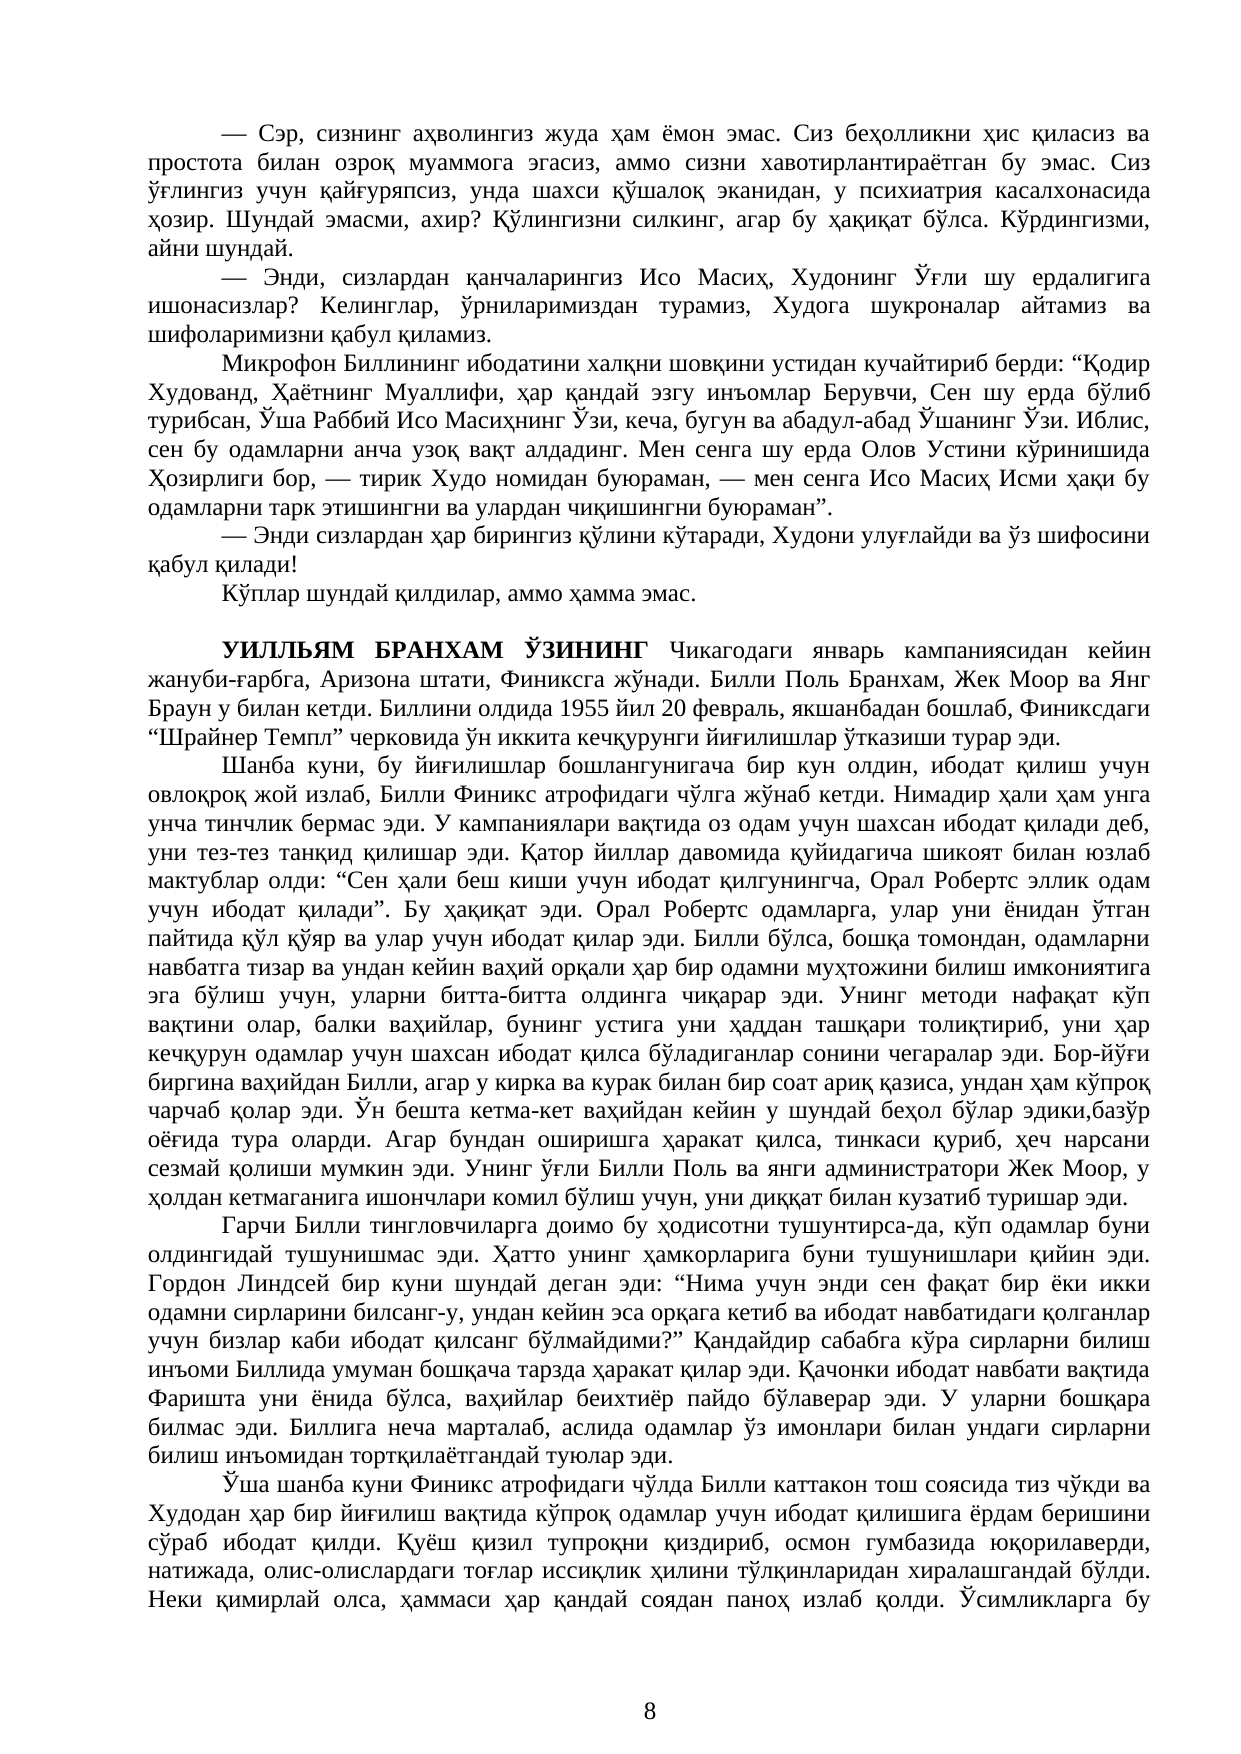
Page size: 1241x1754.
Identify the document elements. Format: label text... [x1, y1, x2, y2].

text ― Сэр, сизнинг аҳволингиз жуда ҳам ёмон эмас. Сиз беҳолликни ҳис қиласиз ва простота билан озроқ муаммога эгасиз, аммо сизни хавотирлантираётган бу эмас. Сиз ўғлингиз учун қайғуряпсиз, унда шахси қўшалоқ эканидан, у психиатрия касалхонасида ҳозир. Шундай эмасми, ахир? Қўлингизни силкинг, агар бу ҳақиқат бўлса. Кўрдингизми, айни шундай. [148, 118, 1152, 262]
text УИЛЛЬЯМ БРАНХАМ ЎЗИНИНГ Чикагодаги январь кампаниясидан кейин жануби-ғарбга, Аризона штати, Финиксга жўнади. Билли Поль Бранхам, Жек Моор ва Янг Браун у билан кетди. Биллини олдида 1955 йил 20 февраль, якшанбадан бошлаб, Финиксдаги “Шрайнер Темпл” черковида ўн иккита кечқурунги йиғилишлар ўтказиши турар эди. [148, 636, 1152, 751]
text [148, 1469, 1152, 1613]
text ― Энди сизлардан ҳар бирингиз қўлини кўтаради, Худони улуғлайди ва ўз шифосини қабул қилади! [148, 521, 1152, 578]
text Микрофон Биллининг ибодатини халқни шовқини устидан кучайтириб берди: “Қодир Худованд, Ҳаётнинг Муаллифи, ҳар қандай эзгу инъомлар Берувчи, Сен шу ерда бўлиб турибсан, Ўша Раббий Исо Масиҳнинг Ўзи, кеча, бугун ва абадул-абад Ўшанинг Ўзи. Иблис, сен бу одамларни анча узоқ вақт алдадинг. Мен сенга шу ерда Олов Устини кўринишида Ҳозирлиги бор, ― тирик Худо номидан буюраман, ― мен сенга Исо Масиҳ Исми ҳақи бу одамларни тарк этишингни ва улардан чиқишингни буюраман”. [148, 348, 1152, 521]
text Шанба куни, бу йиғилишлар бошлангунигача бир кун олдин, ибодат қилиш учун овлоқроқ жой излаб, Билли Финикс атрофидаги чўлга жўнаб кетди. Нимадир ҳали ҳам унга унча тинчлик бермас эди. У кампаниялари вақтида оз одам учун шахсан ибодат қилади деб, уни тез-тез танқид қилишар эди. Қатор йиллар давомида қуйидагича шикоят билан юзлаб мактублар олди: “Сен ҳали беш киши учун ибодат қилгунингча, Орал Робертс эллик одам учун ибодат қилади”. Бу ҳақиқат эди. Орал Робертс одамларга, улар уни ёнидан ўтган пайтида қўл қўяр ва улар учун ибодат қилар эди. Билли бўлса, бошқа томондан, одамларни навбатга тизар ва ундан кейин ваҳий орқали ҳар бир одамни муҳтожини билиш имкониятига эга бўлиш учун, уларни битта-битта олдинга чиқарар эди. Унинг методи нафақат кўп вақтини олар, балки ваҳийлар, бунинг устига уни ҳаддан ташқари толиқтириб, уни ҳар кечқурун одамлар учун шахсан ибодат қилса бўладиганлар сонини чегаралар эди. Бор-йўғи биргина ваҳийдан Билли, агар у кирка ва курак билан бир соат ариқ қазиса, ундан ҳам кўпроқ чарчаб қолар эди. Ўн бешта кетма-кет ваҳийдан кейин у шундай беҳол бўлар эдики,базўр оёғида тура оларди. Агар бундан оширишга ҳаракат қилса, тинкаси қуриб, ҳеч нарсани сезмай қолиши мумкин эди. Унинг ўғли Билли Поль ва янги администратори Жек Моор, у ҳолдан кетмаганига ишончлари комил бўлиш учун, уни диққат билан кузатиб туришар эди. [148, 751, 1152, 1211]
text ― Энди, сизлардан қанчаларингиз Исо Масиҳ, Худонинг Ўғли шу ердалигига ишонасизлар? Келинглар, ўрниларимиздан турамиз, Худога шукроналар айтамиз ва шифоларимизни қабул қиламиз. [148, 262, 1152, 348]
text Кўплар шундай қилдилар, аммо ҳамма эмас. [148, 578, 1152, 607]
text Гарчи Билли тингловчиларга доимо бу ҳодисотни тушунтирса-да, кўп одамлар буни олдингидай тушунишмас эди. Ҳатто унинг ҳамкорларига буни тушунишлари қийин эди. Гордон Линдсей бир куни шундай деган эди: “Нима учун энди сен фақат бир ёки икки одамни сирларини билсанг-у, ундан кейин эса орқага кетиб ва ибодат навбатидаги қолганлар учун бизлар каби ибодат қилсанг бўлмайдими?” Қандайдир сабабга кўра сирларни билиш инъоми Биллида умуман бошқача тарзда ҳаракат қилар эди. Қачонки ибодат навбати вақтида Фаришта уни ёнида бўлса, ваҳийлар беихтиёр пайдо бўлаверар эди. У уларни бошқара билмас эди. Биллига неча марталаб, аслида одамлар ўз имонлари билан ундаги сирларни билиш инъомидан тортқилаётгандай туюлар эди. [148, 1211, 1152, 1469]
